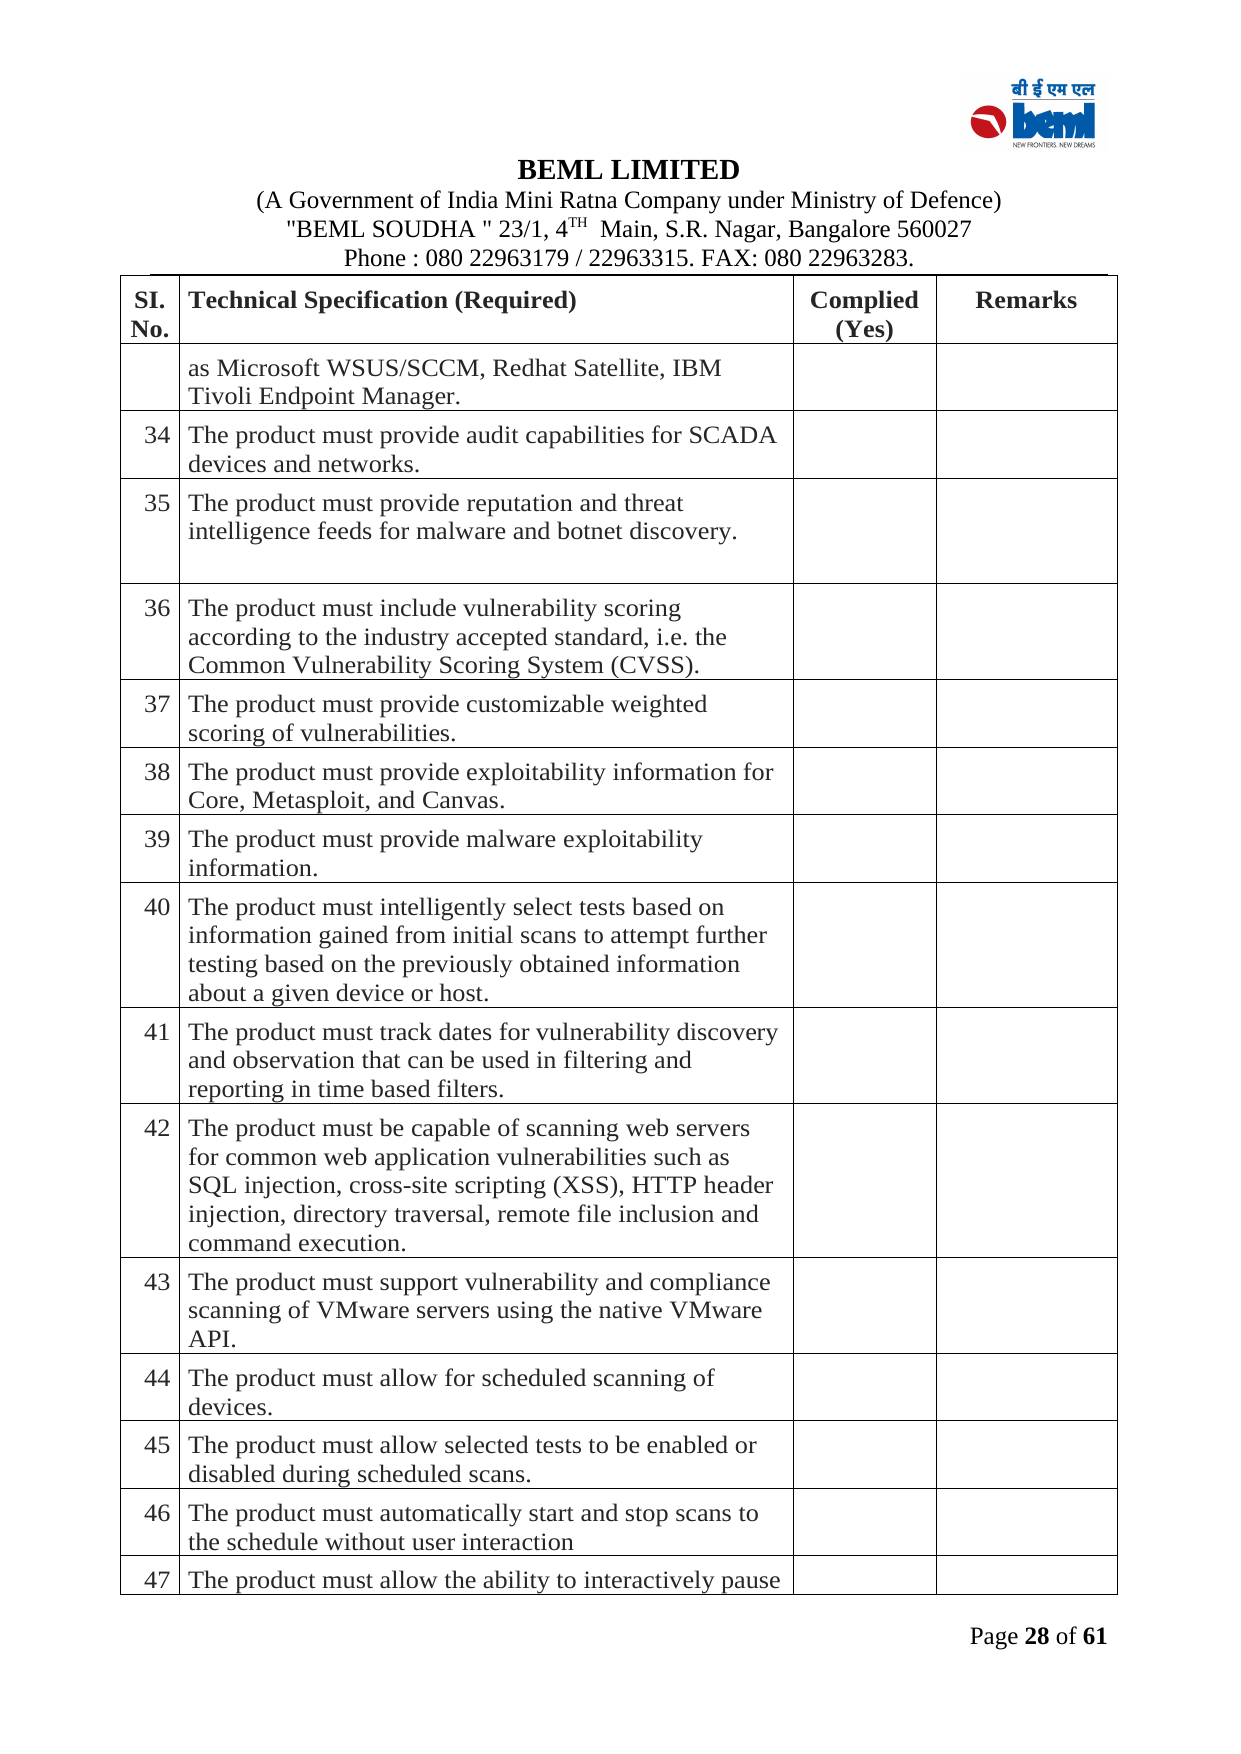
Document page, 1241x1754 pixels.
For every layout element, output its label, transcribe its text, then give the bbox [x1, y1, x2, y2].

table_cell 39 [121, 815, 179, 882]
table_cell [937, 344, 1117, 410]
table_cell [937, 1421, 1117, 1488]
table_cell [794, 680, 936, 747]
table_cell 33 [121, 344, 179, 410]
table_cell [794, 1489, 936, 1555]
table_cell 37 [121, 680, 179, 747]
table_cell [794, 1258, 936, 1353]
table_cell 43 [121, 1258, 179, 1353]
table_cell The product must allow for scheduled scanning of devices. [180, 1354, 793, 1420]
table_cell [794, 883, 936, 1007]
table_cell The product must provide audit capabilities for SCADA devices and networks. [180, 411, 793, 478]
table_cell The product must provide malware exploitability information. [180, 815, 793, 882]
table_cell The product must intelligently select tests based on information gained from initial scans to attempt further testing based on the previously obtained information about a given device or host. [180, 883, 793, 1007]
table_cell The product must allow the ability to interactively pause and resume scans [180, 1556, 793, 1594]
table_cell The product must be capable of scanning web servers for common web application vulnerabilities such as SQL injection, cross-site scripting (XSS), HTTP header injection, directory traversal, remote file inclusion and command execution. [180, 1104, 793, 1257]
table_cell [794, 1104, 936, 1257]
table_cell 38 [121, 748, 179, 814]
table_cell [794, 411, 936, 478]
table_cell 46 [121, 1489, 179, 1555]
table_cell [794, 584, 936, 679]
table_header Technical Specification (Required) [180, 276, 793, 343]
table_cell [794, 1354, 936, 1420]
table_cell 47 [121, 1556, 179, 1594]
table_cell [937, 1556, 1117, 1594]
table_cell The product must include vulnerability scoring according to the industry accepted standard, i.e. the Common Vulnerability Scoring System (CVSS). [180, 584, 793, 679]
table_cell [937, 748, 1117, 814]
table_cell [937, 815, 1117, 882]
table_header Complied (Yes) [794, 276, 936, 343]
table_cell 45 [121, 1421, 179, 1488]
table_cell The product must provide customizable weighted scoring of vulnerabilities. [180, 680, 793, 747]
table_cell [937, 1008, 1117, 1103]
table_cell [794, 1421, 936, 1488]
table_cell The product must provide exploitability information for Core, Metasploit, and Canvas. [180, 748, 793, 814]
table_cell [937, 411, 1117, 478]
table_cell 41 [121, 1008, 179, 1103]
table_cell The product must support vulnerability and compliance scanning of VMware servers using the native VMware API. [180, 1258, 793, 1353]
table_cell [937, 883, 1117, 1007]
table_cell 35 [121, 479, 179, 583]
picture [958, 75, 1108, 152]
table_cell [794, 1556, 936, 1594]
table_cell The product must allow selected tests to be enabled or disabled during scheduled scans. [180, 1421, 793, 1488]
table_cell 42 [121, 1104, 179, 1257]
table_cell [794, 479, 936, 583]
table_cell [794, 748, 936, 814]
table_cell [794, 344, 936, 410]
table_header SI. No. [121, 276, 179, 343]
table_cell [937, 584, 1117, 679]
table_cell The product must automatically start and stop scans to the schedule without user interaction [180, 1489, 793, 1555]
table_header Remarks [937, 276, 1117, 343]
table_cell [937, 1104, 1117, 1257]
table_cell The product must track dates for vulnerability discovery and observation that can be used in filtering and reporting in time based filters. [180, 1008, 793, 1103]
table_cell 44 [121, 1354, 179, 1420]
table_cell [794, 1008, 936, 1103]
table_cell [937, 479, 1117, 583]
table_cell [937, 1258, 1117, 1353]
table_cell [937, 680, 1117, 747]
table_cell [794, 815, 936, 882]
table_cell 40 [121, 883, 179, 1007]
table_cell The product must provide reputation and threat intelligence feeds for malware and botnet discovery. [180, 479, 793, 583]
table_cell [937, 1489, 1117, 1555]
table_cell 36 [121, 584, 179, 679]
table_cell [937, 1354, 1117, 1420]
table_cell 34 [121, 411, 179, 478]
